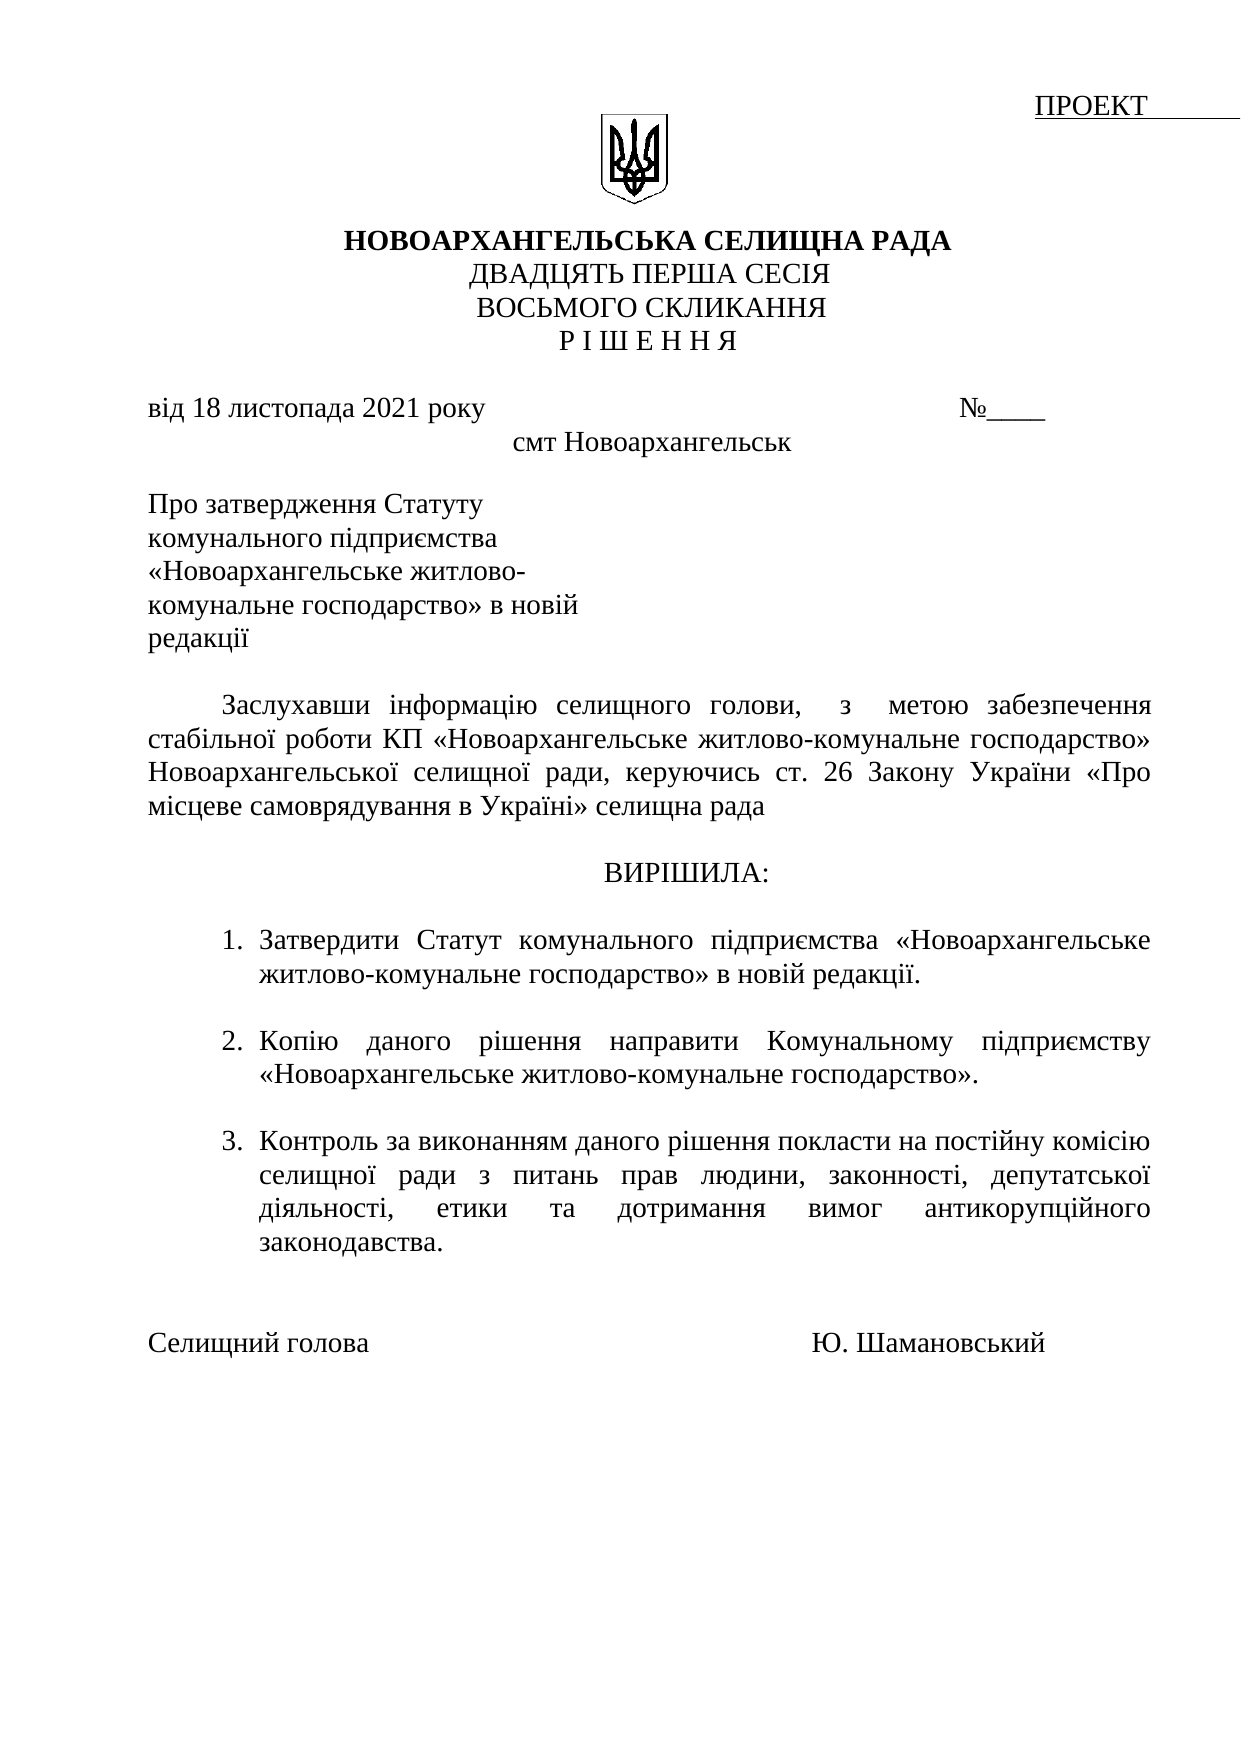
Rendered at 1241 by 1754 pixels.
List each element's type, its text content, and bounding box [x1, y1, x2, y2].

text Селищний голова Ю. Шамановський [148, 1325, 1152, 1358]
text Заслухавши інформацію селищного голови, з метою забезпечення стабільної роботи КП «Новоархангельське житлово-комунальне господарство» Новоархангельської селищної ради, керуючись ст. 26 Закону України «Про місцеве самоврядування в Україні» селищна рада [148, 687, 1152, 822]
text НОВОАРХАНГЕЛЬСЬКА СЕЛИЩНА РАДА [148, 223, 1148, 256]
text ВОСЬМОГО СКЛИКАННЯ [148, 290, 1148, 323]
text від 18 листопада 2021 року №____ [148, 390, 1148, 424]
text ПРОЕКТ [148, 88, 1148, 122]
list Копію даного рішення направити Комунальному підприємству «Новоархангельське житлово-комунальне господарство». [221, 1023, 1152, 1090]
text Р І Ш Е Н Н Я [148, 323, 1148, 357]
list Контроль за виконанням даного рішення покласти на постійну комісію селищної ради з питань прав людини, законності, депутатської діяльності, етики та дотримання вимог антикорупційного законодавства. [221, 1123, 1152, 1258]
list Затвердити Статут комунального підприємства «Новоархангельське житлово-комунальне господарство» в новій редакції. [221, 922, 1152, 989]
text смт Новоархангельськ [148, 424, 1148, 457]
text ВИРІШИЛА: [148, 855, 1152, 889]
text Про затвердження Статуту комунального підприємства «Новоархангельське житлово-комунальне господарство» в новій редакції [148, 486, 635, 654]
text ДВАДЦЯТЬ ПЕРША СЕСІЯ [148, 256, 1152, 290]
picture [594, 110, 675, 211]
